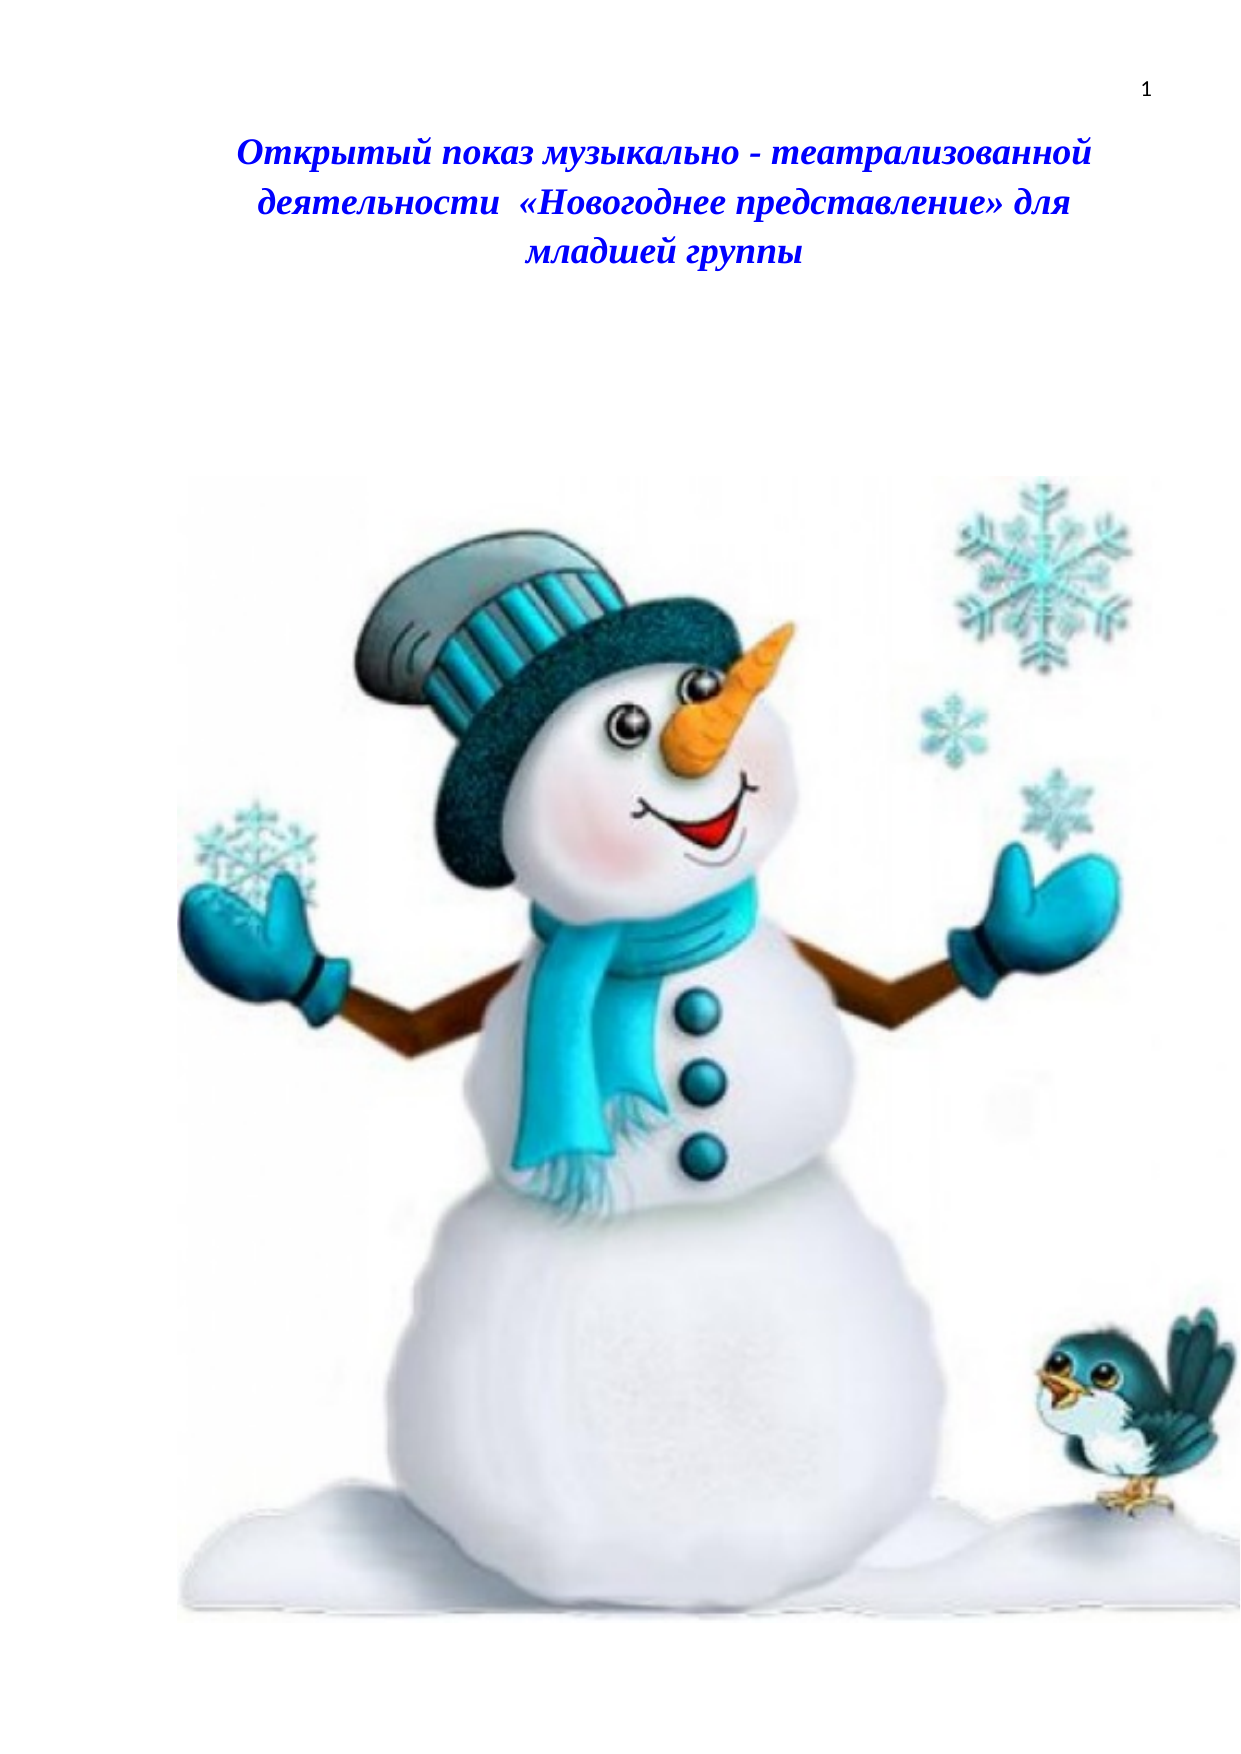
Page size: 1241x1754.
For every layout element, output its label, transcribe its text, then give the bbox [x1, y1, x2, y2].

picture [177, 476, 1241, 1623]
text Открытый показ музыкально - театрализованной деятельности «Новогоднее представление» для младшей группы [177, 130, 1152, 272]
